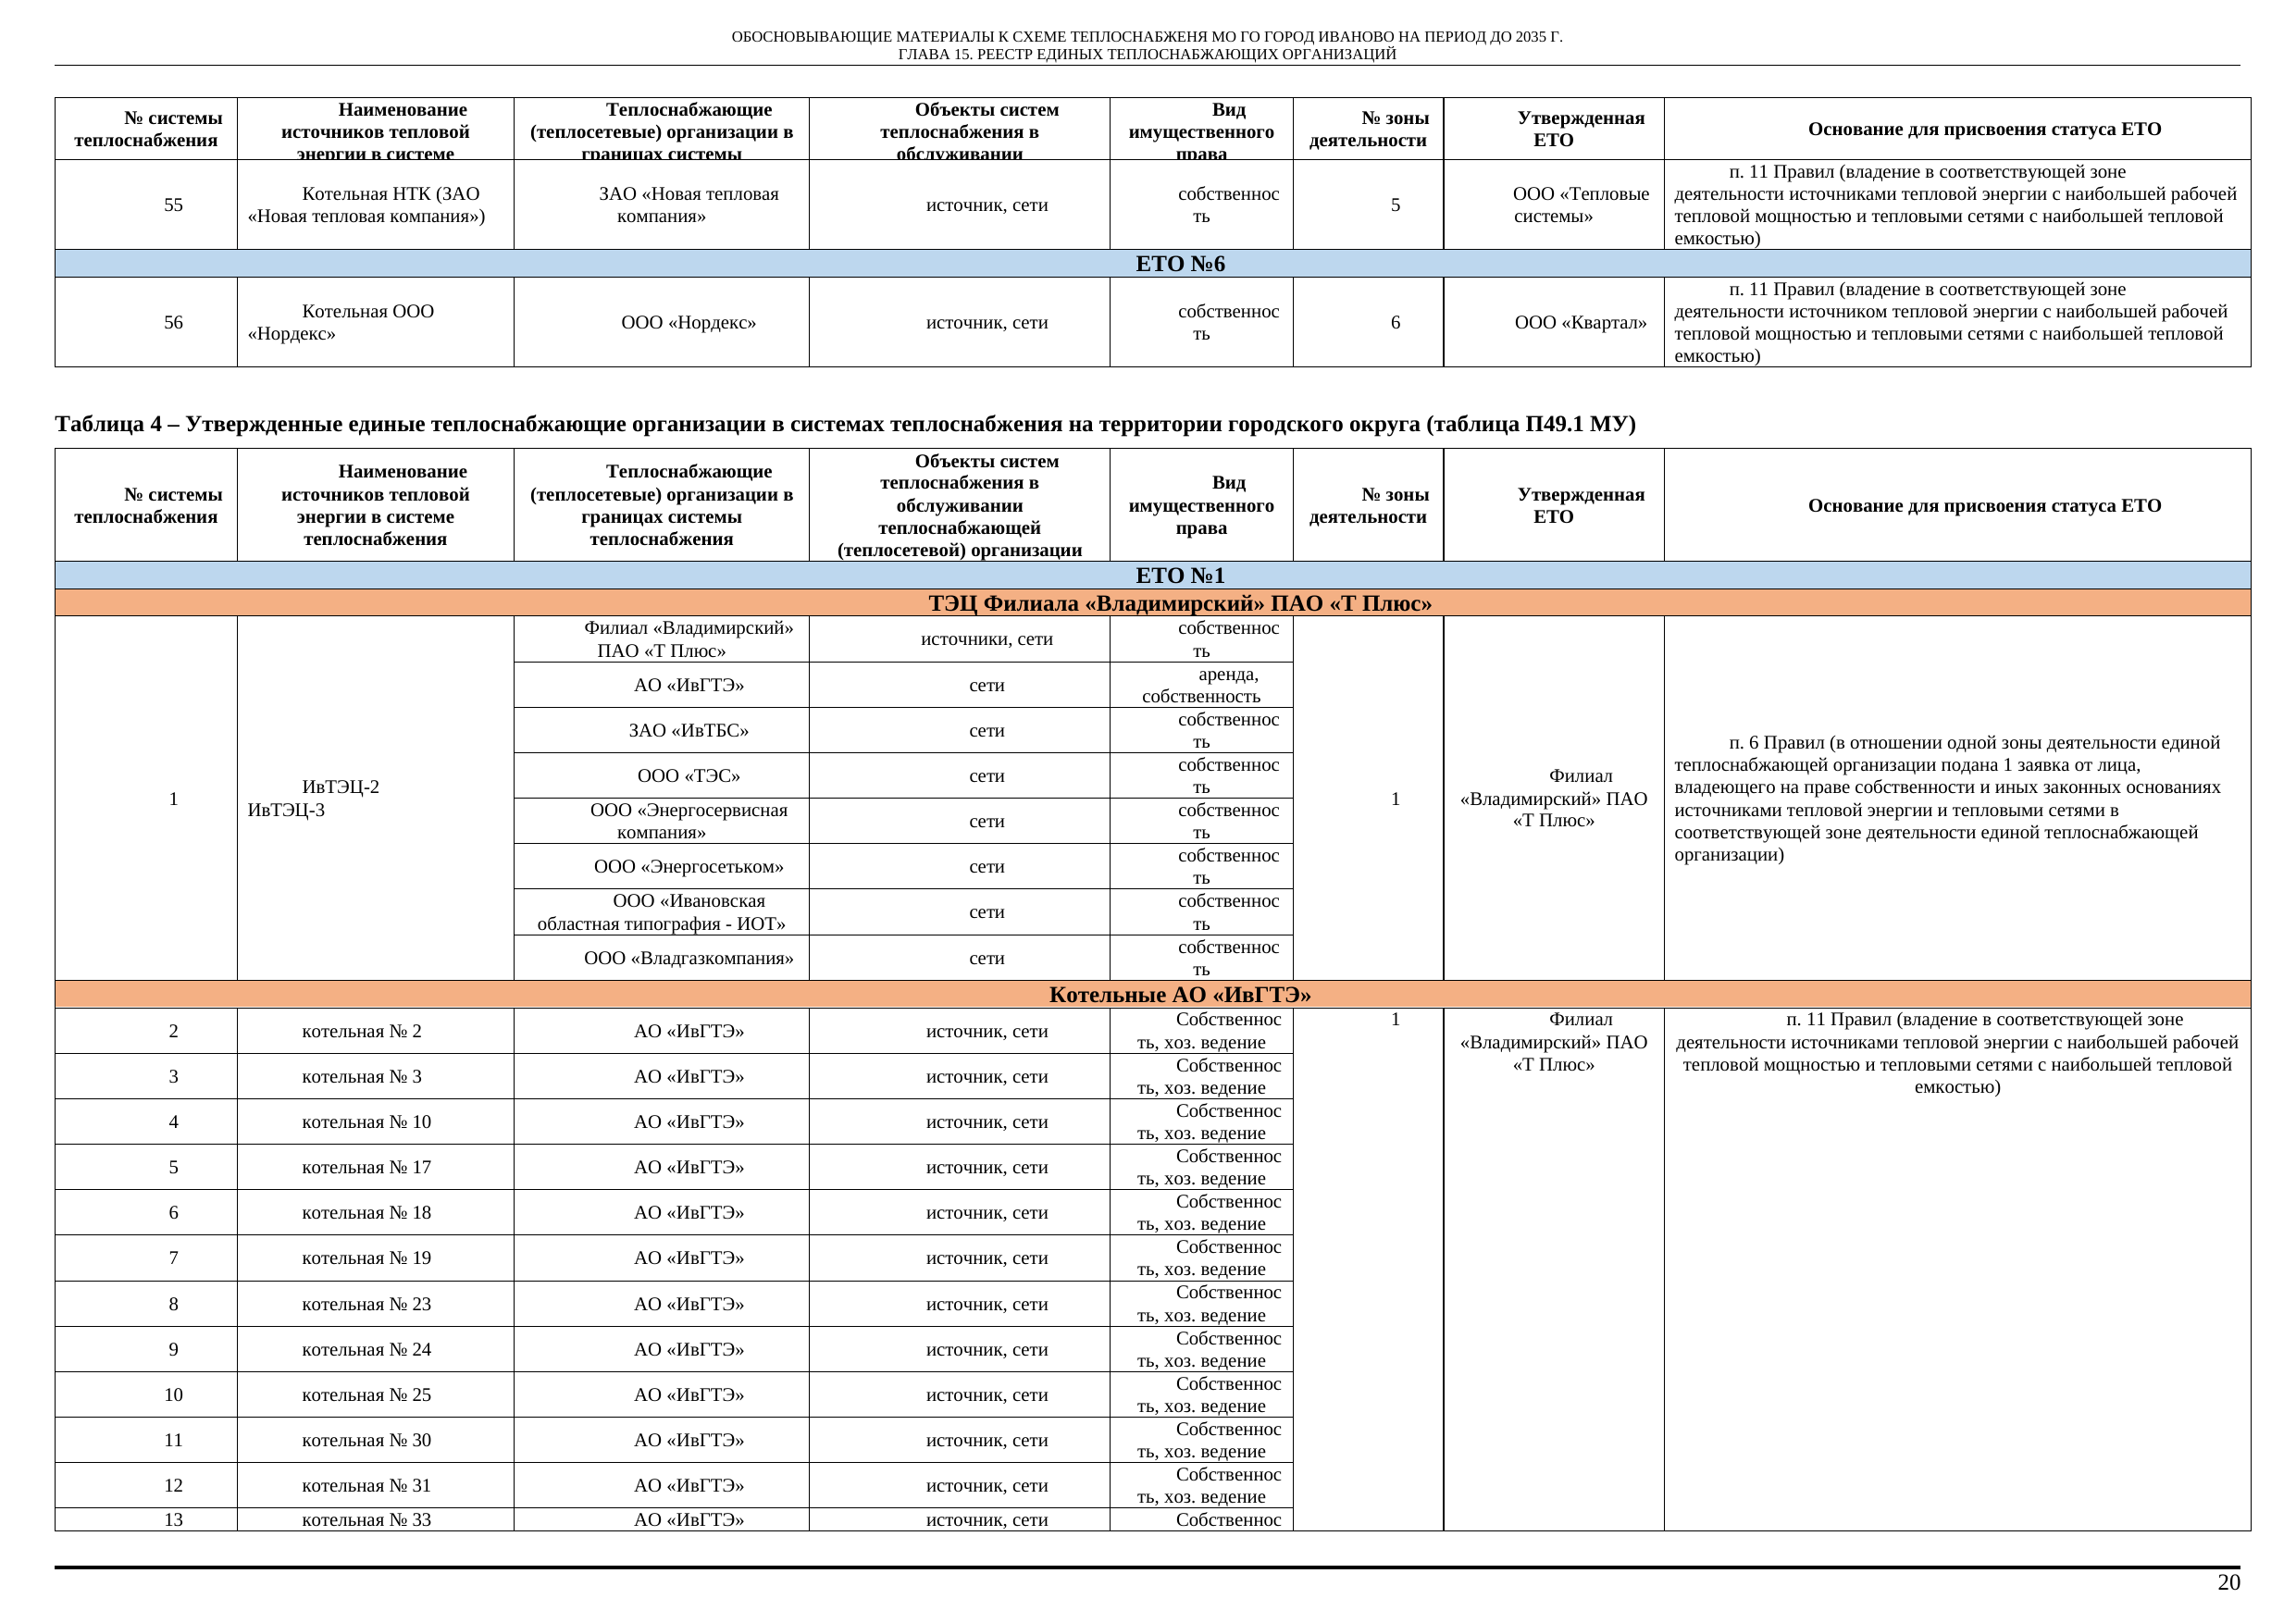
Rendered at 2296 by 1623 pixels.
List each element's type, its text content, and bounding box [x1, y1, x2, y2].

table_cell аренда, собственность [1111, 663, 1293, 707]
table_cell ЕТО №1 [56, 562, 2251, 588]
table_cell собственность [1111, 616, 1293, 661]
table_cell котельная № 30 [238, 1418, 514, 1462]
table_cell ООО «Владгазкомпания» [515, 935, 809, 980]
table_header Теплоснабжающие (теплосетевые) организации в границах системы теплоснабжения [515, 449, 809, 561]
table_cell Филиал «Владимирский» ПАО «Т Плюс» [1445, 616, 1664, 980]
table_cell Собственность, хоз. ведение [1111, 1418, 1293, 1462]
table_cell Котельные АО «ИвГТЭ» [56, 981, 2251, 1007]
table_cell котельная № 19 [238, 1235, 514, 1280]
table_cell источник, сети [810, 1145, 1110, 1189]
table_header № зоны деятельности [1294, 98, 1443, 159]
table_cell собственность [1111, 708, 1293, 752]
table_cell сети [810, 799, 1110, 843]
table_cell Собственность, хоз. ведение [1111, 1235, 1293, 1280]
table_cell ЗАО «ИвТБС» [515, 708, 809, 752]
table_cell источник, сети [810, 1327, 1110, 1371]
table_cell источник, сети [810, 160, 1110, 249]
table_cell собственность [1111, 889, 1293, 934]
table_cell 7 [56, 1235, 237, 1280]
table_cell 4 [56, 1099, 237, 1144]
table_cell 11 [56, 1418, 237, 1462]
table_cell источник, сети [810, 1009, 1110, 1053]
table_cell источник, сети [810, 1054, 1110, 1098]
table_cell АО «ИвГТЭ» [515, 1145, 809, 1189]
table_cell 6 [56, 1190, 237, 1234]
table_cell ТЭЦ Филиала «Владимирский» ПАО «Т Плюс» [56, 589, 2251, 615]
table_cell источник, сети [810, 1463, 1110, 1507]
table_cell котельная № 25 [238, 1372, 514, 1417]
table_cell сети [810, 753, 1110, 798]
table_cell котельная № 24 [238, 1327, 514, 1371]
table_header Вид имущественного права [1111, 449, 1293, 561]
table_cell собственность [1111, 799, 1293, 843]
table_cell АО «ИвГТЭ» [515, 663, 809, 707]
table_header Объекты систем теплоснабжения в обслуживании теплоснабжающей (теплосетевой) организации [810, 449, 1110, 561]
table_cell ООО «Нордекс» [515, 278, 809, 366]
table_cell Собственность, хоз. ведение [1111, 1282, 1293, 1326]
table_cell ООО «Тепловые системы» [1445, 160, 1664, 249]
table_cell котельная № 31 [238, 1463, 514, 1507]
table_cell источник, сети [810, 1099, 1110, 1144]
table_cell 56 [56, 278, 237, 366]
table_cell 12 [56, 1463, 237, 1507]
table_header № зоны деятельности [1294, 449, 1443, 561]
table_cell 55 [56, 160, 237, 249]
table_cell 1 [56, 616, 237, 980]
table_header Наименование источников тепловой энергии в системе теплоснабжения [238, 449, 514, 561]
table_cell Собственность, хоз. ведение [1111, 1372, 1293, 1417]
table_header Утвержденная ЕТО [1445, 98, 1664, 159]
table_cell ЗАО «Новая тепловая компания» [515, 160, 809, 249]
table_cell ООО «Энергосервисная компания» [515, 799, 809, 843]
table_header Утвержденная ЕТО [1445, 449, 1664, 561]
table_cell 3 [56, 1054, 237, 1098]
table_cell котельная № 10 [238, 1099, 514, 1144]
table_header № системы теплоснабжения [56, 449, 237, 561]
table_cell котельная № 3 [238, 1054, 514, 1098]
table_cell Собственность, хоз. ведение [1111, 1327, 1293, 1371]
table_cell собственность [1111, 753, 1293, 798]
table_cell Котельная НТК (ЗАО «Новая тепловая компания») [238, 160, 514, 249]
table_cell Собственность, хоз. ведение [1111, 1190, 1293, 1234]
table_cell АО «ИвГТЭ» [515, 1508, 809, 1530]
table_cell котельная № 18 [238, 1190, 514, 1234]
text Таблица 4 – Утвержденные единые теплоснабжающие организации в системах теплоснабжения на территории городского округа (таблица П49.1 МУ) [55, 410, 2240, 437]
table_cell котельная № 2 [238, 1009, 514, 1053]
table_cell котельная № 23 [238, 1282, 514, 1326]
table_cell Собственность, хоз. ведение [1111, 1508, 1293, 1530]
table_cell источник, сети [810, 1508, 1110, 1530]
table_cell АО «ИвГТЭ» [515, 1099, 809, 1144]
table_cell источник, сети [810, 278, 1110, 366]
table_cell 6 [1294, 278, 1443, 366]
table_cell сети [810, 663, 1110, 707]
table_cell сети [810, 889, 1110, 934]
table_cell источник, сети [810, 1190, 1110, 1234]
table_cell АО «ИвГТЭ» [515, 1190, 809, 1234]
table_cell п. 11 Правил (владение в соответствующей зоне деятельности источником тепловой энергии с наибольшей рабочей тепловой мощностью и тепловыми сетями с наибольшей тепловой емкостью) [1665, 278, 2251, 366]
table_cell Филиал «Владимирский» ПАО «Т Плюс» [1445, 1009, 1664, 1530]
table_cell источник, сети [810, 1235, 1110, 1280]
table_cell котельная № 17 [238, 1145, 514, 1189]
table_cell п. 6 Правил (в отношении одной зоны деятельности единой теплоснабжающей организации подана 1 заявка от лица, владеющего на праве собственности и иных законных основаниях источниками тепловой энергии и тепловыми сетями в соответствующей зоне деятельности единой теплоснабжающей организации) [1665, 616, 2251, 980]
table_cell АО «ИвГТЭ» [515, 1235, 809, 1280]
table_cell 2 [56, 1009, 237, 1053]
table_header Основание для присвоения статуса ЕТО [1665, 449, 2251, 561]
table_cell 1 [1294, 616, 1443, 980]
table_cell 13 [56, 1508, 237, 1530]
table_header Основание для присвоения статуса ЕТО [1665, 98, 2251, 159]
table_header № системы теплоснабжения [56, 98, 237, 159]
table_cell Собственность, хоз. ведение [1111, 1099, 1293, 1144]
table_cell ООО «Квартал» [1445, 278, 1664, 366]
table_cell собственность [1111, 844, 1293, 888]
table_cell Собственность, хоз. ведение [1111, 1463, 1293, 1507]
table_cell 9 [56, 1327, 237, 1371]
table_cell сети [810, 935, 1110, 980]
table_cell 8 [56, 1282, 237, 1326]
table_cell Собственность, хоз. ведение [1111, 1054, 1293, 1098]
table_cell АО «ИвГТЭ» [515, 1282, 809, 1326]
table_cell 1 [1294, 1009, 1443, 1530]
table_cell 5 [1294, 160, 1443, 249]
table_cell котельная № 33 [238, 1508, 514, 1530]
table_cell источник, сети [810, 1418, 1110, 1462]
table_cell ООО «ТЭС» [515, 753, 809, 798]
table_cell ИвТЭЦ-2 ИвТЭЦ-3 [238, 616, 514, 980]
table_cell собственность [1111, 278, 1293, 366]
table_cell Собственность, хоз. ведение [1111, 1009, 1293, 1053]
table_cell Котельная ООО «Нордекс» [238, 278, 514, 366]
table_cell АО «ИвГТЭ» [515, 1054, 809, 1098]
table_cell сети [810, 708, 1110, 752]
table_header Наименование источников тепловой энергии в системе теплоснабжения [238, 98, 514, 159]
table_cell собственность [1111, 160, 1293, 249]
table_cell ООО «Ивановская областная типография - ИОТ» [515, 889, 809, 934]
table_cell АО «ИвГТЭ» [515, 1463, 809, 1507]
table_cell ЕТО №6 [56, 250, 2251, 277]
table_cell источники, сети [810, 616, 1110, 661]
table_cell Собственность, хоз. ведение [1111, 1145, 1293, 1189]
table_header Вид имущественного права [1111, 98, 1293, 159]
table_cell сети [810, 844, 1110, 888]
table_cell ООО «Энергосетьком» [515, 844, 809, 888]
table_cell 10 [56, 1372, 237, 1417]
table_cell АО «ИвГТЭ» [515, 1009, 809, 1053]
table_cell АО «ИвГТЭ» [515, 1372, 809, 1417]
table_cell Филиал «Владимирский» ПАО «Т Плюс» [515, 616, 809, 661]
table_cell АО «ИвГТЭ» [515, 1418, 809, 1462]
table_cell собственность [1111, 935, 1293, 980]
table_header Теплоснабжающие (теплосетевые) организации в границах системы теплоснабжения [515, 98, 809, 159]
table_cell источник, сети [810, 1282, 1110, 1326]
table_cell источник, сети [810, 1372, 1110, 1417]
table_cell АО «ИвГТЭ» [515, 1327, 809, 1371]
table_cell 5 [56, 1145, 237, 1189]
table_header Объекты систем теплоснабжения в обслуживании теплоснабжающей (теплосетевой) организации [810, 98, 1110, 159]
